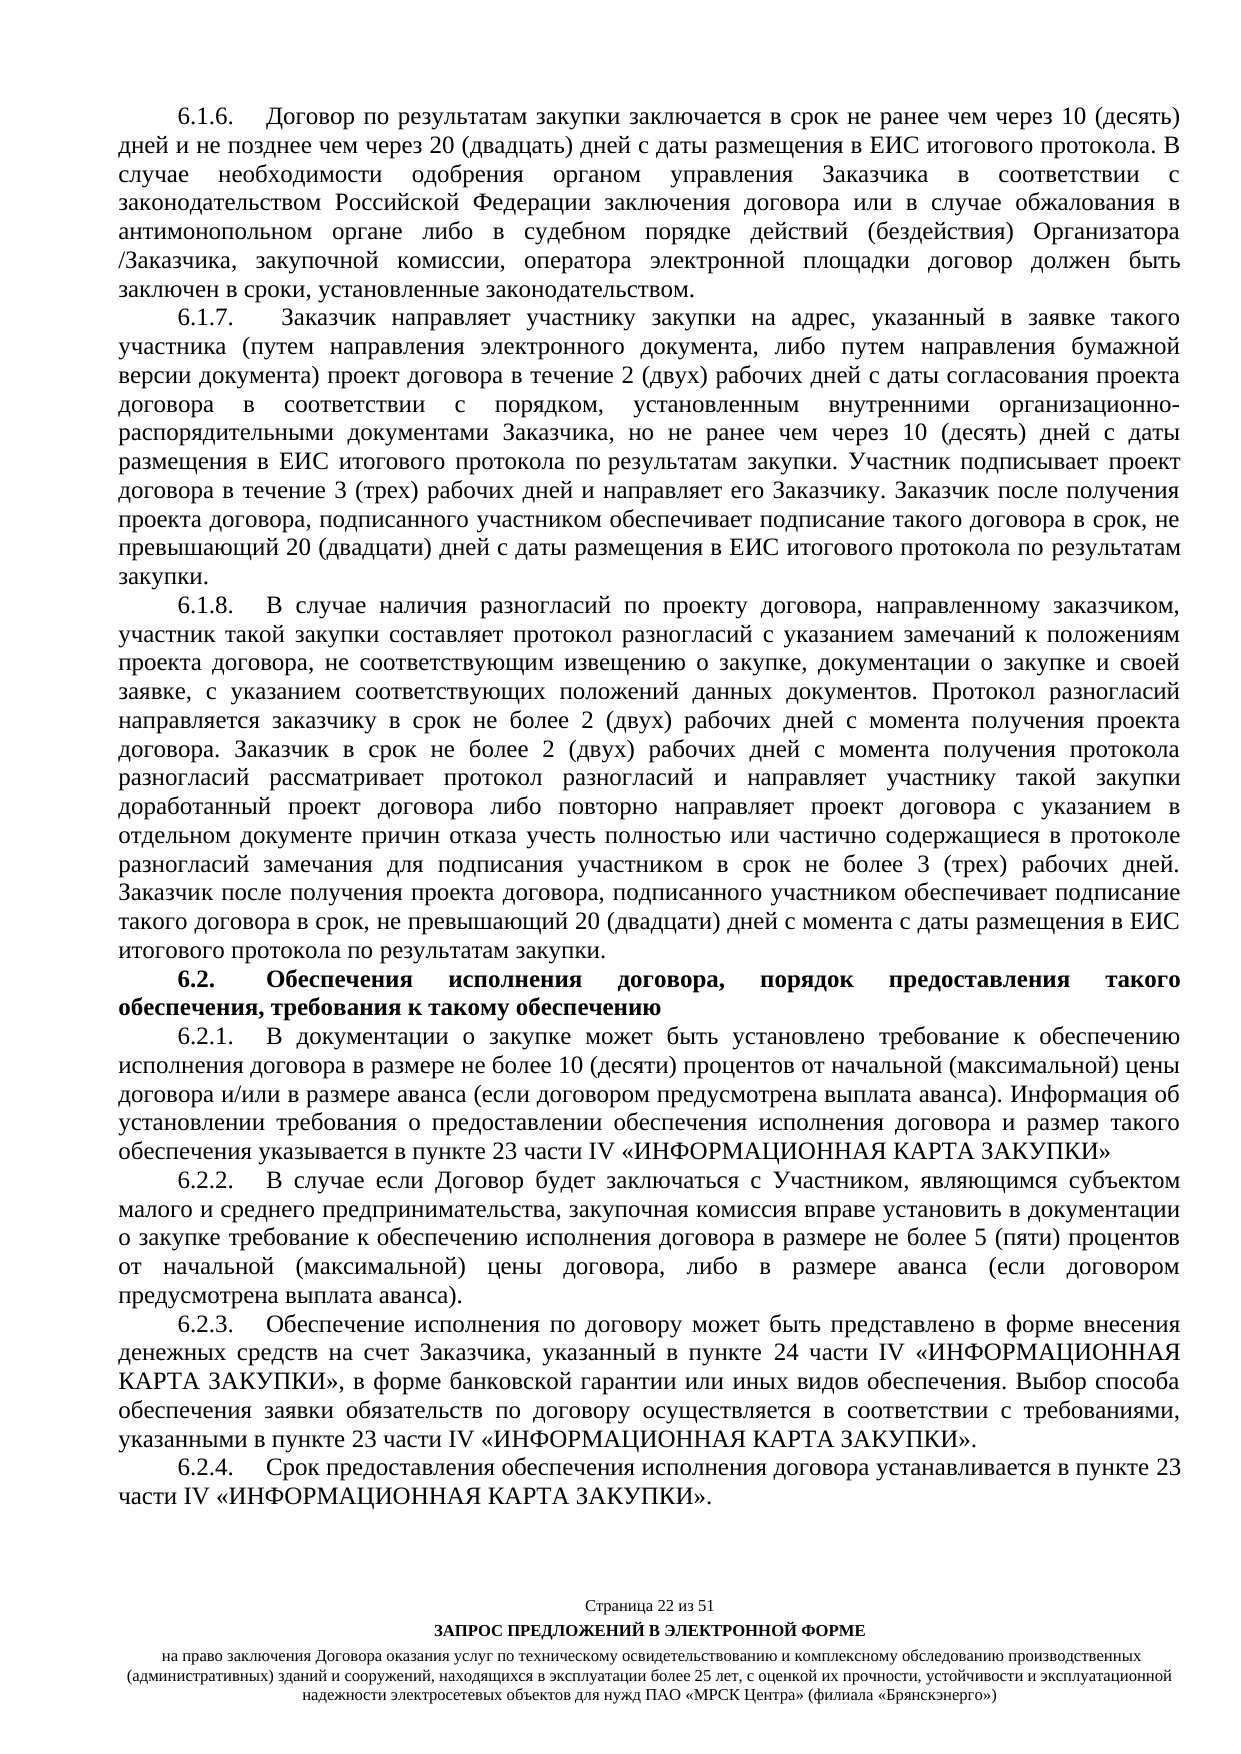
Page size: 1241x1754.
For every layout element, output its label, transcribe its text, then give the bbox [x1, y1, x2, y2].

subtitle В случае наличия разногласий по проекту договора, направленному заказчиком, участник такой закупки составляет протокол разногласий с указанием замечаний к положениям проекта договора, не соответствующим извещению о закупке, документации о закупке и своей заявке, с указанием соответствующих положений данных документов. Протокол разногласий направляется заказчику в срок не более 2 (двух) рабочих дней с момента получения проекта договора. Заказчик в срок не более 2 (двух) рабочих дней с момента получения протокола разногласий рассматривает протокол разногласий и направляет участнику такой закупки доработанный проект договора либо повторно направляет проект договора с указанием в отдельном документе причин отказа учесть полностью или частично содержащиеся в протоколе разногласий замечания для подписания участником в срок не более 3 (трех) рабочих дней. Заказчик после получения проекта договора, подписанного участником обеспечивает подписание такого договора в срок, не превышающий 20 (двадцати) дней с момента с даты размещения в ЕИС итогового протокола по результатам закупки. [118, 590, 1181, 964]
subtitle Обеспечения исполнения договора, порядок предоставления такого обеспечения, требования к такому обеспечению [118, 964, 1181, 1021]
subtitle Обеспечение исполнения по договору может быть представлено в форме внесения денежных средств на счет Заказчика, указанный в пункте 24 части IV «ИНФОРМАЦИОННАЯ КАРТА ЗАКУПКИ», в форме банковской гарантии или иных видов обеспечения. Выбор способа обеспечения заявки обязательств по договору осуществляется в соответствии с требованиями, указанными в пункте 23 части IV «ИНФОРМАЦИОННАЯ КАРТА ЗАКУПКИ». [118, 1309, 1181, 1452]
subtitle Договор по результатам закупки заключается в срок не ранее чем через 10 (десять) дней и не позднее чем через 20 (двадцать) дней с даты размещения в ЕИС итогового протокола. В случае необходимости одобрения органом управления Заказчика в соответствии с законодательством Российской Федерации заключения договора или в случае обжалования в антимонопольном органе либо в судебном порядке действий (бездействия) Организатора /Заказчика, закупочной комиссии, оператора электронной площадки договор должен быть заключен в сроки, установленные законодательством. [118, 101, 1181, 302]
subtitle В документации о закупке может быть установлено требование к обеспечению исполнения договора в размере не более 10 (десяти) процентов от начальной (максимальной) цены договора и/или в размере аванса (если договором предусмотрена выплата аванса). Информация об установлении требования о предоставлении обеспечения исполнения договора и размер такого обеспечения указывается в пункте 23 части IV «ИНФОРМАЦИОННАЯ КАРТА ЗАКУПКИ» [118, 1021, 1181, 1165]
subtitle Заказчик направляет участнику закупки на адрес, указанный в заявке такого участника (путем направления электронного документа, либо путем направления бумажной версии документа) проект договора в течение 2 (двух) рабочих дней с даты согласования проекта договора в соответствии с порядком, установленным внутренними организационно-распорядительными документами Заказчика, но не ранее чем через 10 (десять) дней с даты размещения в ЕИС итогового протокола по результатам закупки. Участник подписывает проект договора в течение 3 (трех) рабочих дней и направляет его Заказчику. Заказчик после получения проекта договора, подписанного участником обеспечивает подписание такого договора в срок, не превышающий 20 (двадцати) дней с даты размещения в ЕИС итогового протокола по результатам закупки. [118, 302, 1181, 590]
subtitle Срок предоставления обеспечения исполнения договора устанавливается в пункте 23 части IV «ИНФОРМАЦИОННАЯ КАРТА ЗАКУПКИ». [118, 1452, 1181, 1510]
subtitle В случае если Договор будет заключаться с Участником, являющимся субъектом малого и среднего предпринимательства, закупочная комиссия вправе установить в документации о закупке требование к обеспечению исполнения договора в размере не более 5 (пяти) процентов от начальной (максимальной) цены договора, либо в размере аванса (если договором предусмотрена выплата аванса). [118, 1165, 1181, 1309]
